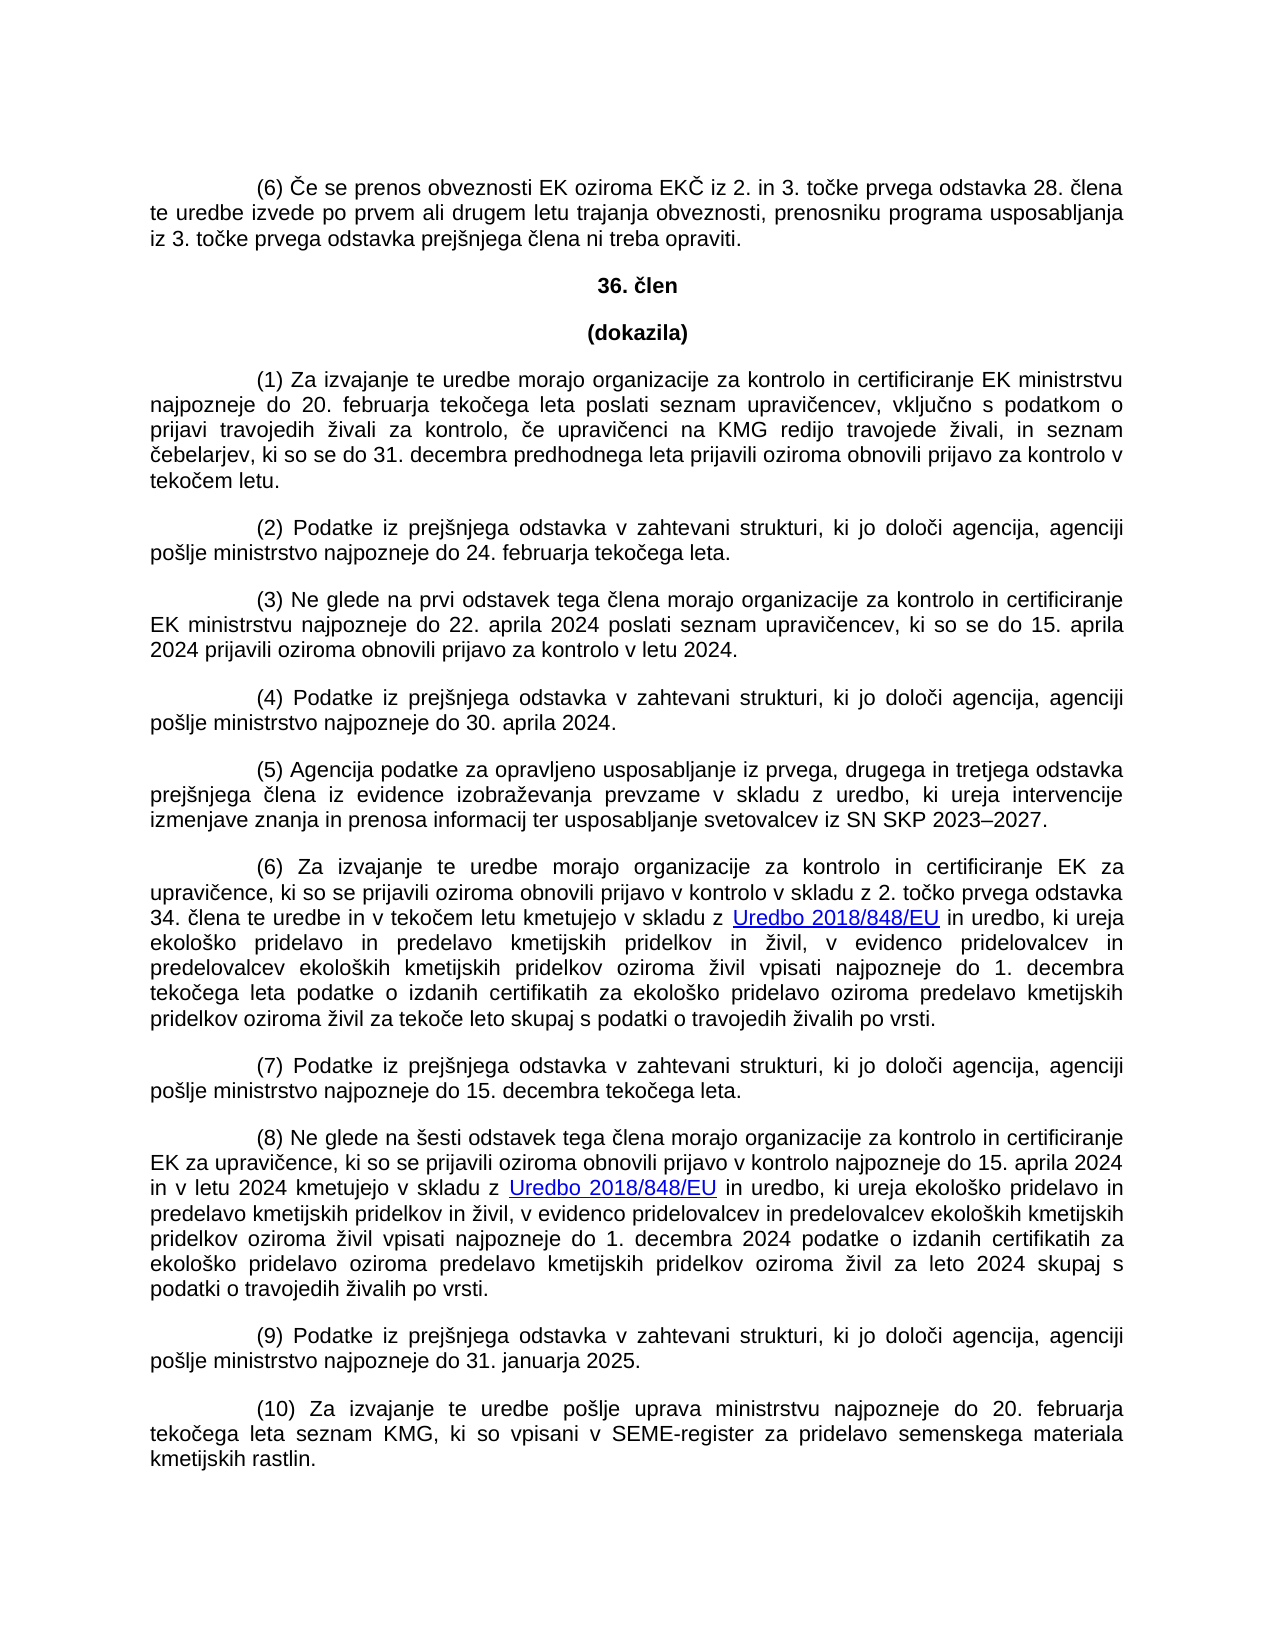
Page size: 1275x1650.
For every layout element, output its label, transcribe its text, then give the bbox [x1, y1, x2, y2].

text (2) Podatke iz prejšnjega odstavka v zahtevani strukturi, ki jo določi agencija, agenciji pošlje ministrstvo najpozneje do 24. februarja tekočega leta. [150, 489, 1125, 562]
text (5) Agencija podatke za opravljeno usposabljanje iz prvega, drugega in tretjega odstavka prejšnjega člena iz evidence izobraževanja prevzame v skladu z uredbo, ki ureja intervencije izmenjave znanja in prenosa informacij ter usposabljanje svetovalcev iz SN SKP 2023–2027. [150, 732, 1125, 829]
text 36. člen [150, 222, 1125, 269]
text (7) Podatke iz prejšnjega odstavka v zahtevani strukturi, ki jo določi agencija, agenciji pošlje ministrstvo najpozneje do 15. decembra tekočega leta. [150, 1027, 1125, 1100]
text (9) Podatke iz prejšnjega odstavka v zahtevani strukturi, ki jo določi agencija, agenciji pošlje ministrstvo najpozneje do 31. januarja 2025. [150, 1298, 1125, 1370]
text (3) Ne glede na prvi odstavek tega člena morajo organizacije za kontrolo in certificiranje EK ministrstvu najpozneje do 22. aprila 2024 poslati seznam upravičencev, ki so se do 15. aprila 2024 prijavili oziroma obnovili prijavo za kontrolo v letu 2024. [150, 562, 1125, 659]
text (1) Za izvajanje te uredbe morajo organizacije za kontrolo in certificiranje EK ministrstvu najpozneje do 20. februarja tekočega leta poslati seznam upravičencev, vključno s podatkom o prijavi travojedih živali za kontrolo, če upravičenci na KMG redijo travojede živali, in seznam čebelarjev, ki so se do 31. decembra predhodnega leta prijavili oziroma obnovili prijavo za kontrolo v tekočem letu. [150, 342, 1125, 489]
text (dokazila) [150, 269, 1125, 342]
text (6) Če se prenos obveznosti EK oziroma EKČ iz 2. in 3. točke prvega odstavka 28. člena te uredbe izvede po prvem ali drugem letu trajanja obveznosti, prenosniku programa usposabljanja iz 3. točke prvega odstavka prejšnjega člena ni treba opraviti. [150, 150, 1125, 222]
text (6) Za izvajanje te uredbe morajo organizacije za kontrolo in certificiranje EK za upravičence, ki so se prijavili oziroma obnovili prijavo v kontrolo v skladu z 2. točko prvega odstavka 34. člena te uredbe in v tekočem letu kmetujejo v skladu z Uredbo 2018/848/EU in uredbo, ki ureja ekološko pridelavo in predelavo kmetijskih pridelkov in živil, v evidenco pridelovalcev in predelovalcev ekoloških kmetijskih pridelkov oziroma živil vpisati najpozneje do 1. decembra tekočega leta podatke o izdanih certifikatih za ekološko pridelavo oziroma predelavo kmetijskih pridelkov oziroma živil za tekoče leto skupaj s podatki o travojedih živalih po vrsti. [150, 829, 1125, 1027]
text (4) Podatke iz prejšnjega odstavka v zahtevani strukturi, ki jo določi agencija, agenciji pošlje ministrstvo najpozneje do 30. aprila 2024. [150, 659, 1125, 732]
text (8) Ne glede na šesti odstavek tega člena morajo organizacije za kontrolo in certificiranje EK za upravičence, ki so se prijavili oziroma obnovili prijavo v kontrolo najpozneje do 15. aprila 2024 in v letu 2024 kmetujejo v skladu z Uredbo 2018/848/EU in uredbo, ki ureja ekološko pridelavo in predelavo kmetijskih pridelkov in živil, v evidenco pridelovalcev in predelovalcev ekoloških kmetijskih pridelkov oziroma živil vpisati najpozneje do 1. decembra 2024 podatke o izdanih certifikatih za ekološko pridelavo oziroma predelavo kmetijskih pridelkov oziroma živil za leto 2024 skupaj s podatki o travojedih živalih po vrsti. [150, 1100, 1125, 1298]
text (10) Za izvajanje te uredbe pošlje uprava ministrstvu najpozneje do 20. februarja tekočega leta seznam KMG, ki so vpisani v SEME-register za pridelavo semenskega materiala kmetijskih rastlin. [150, 1370, 1125, 1471]
